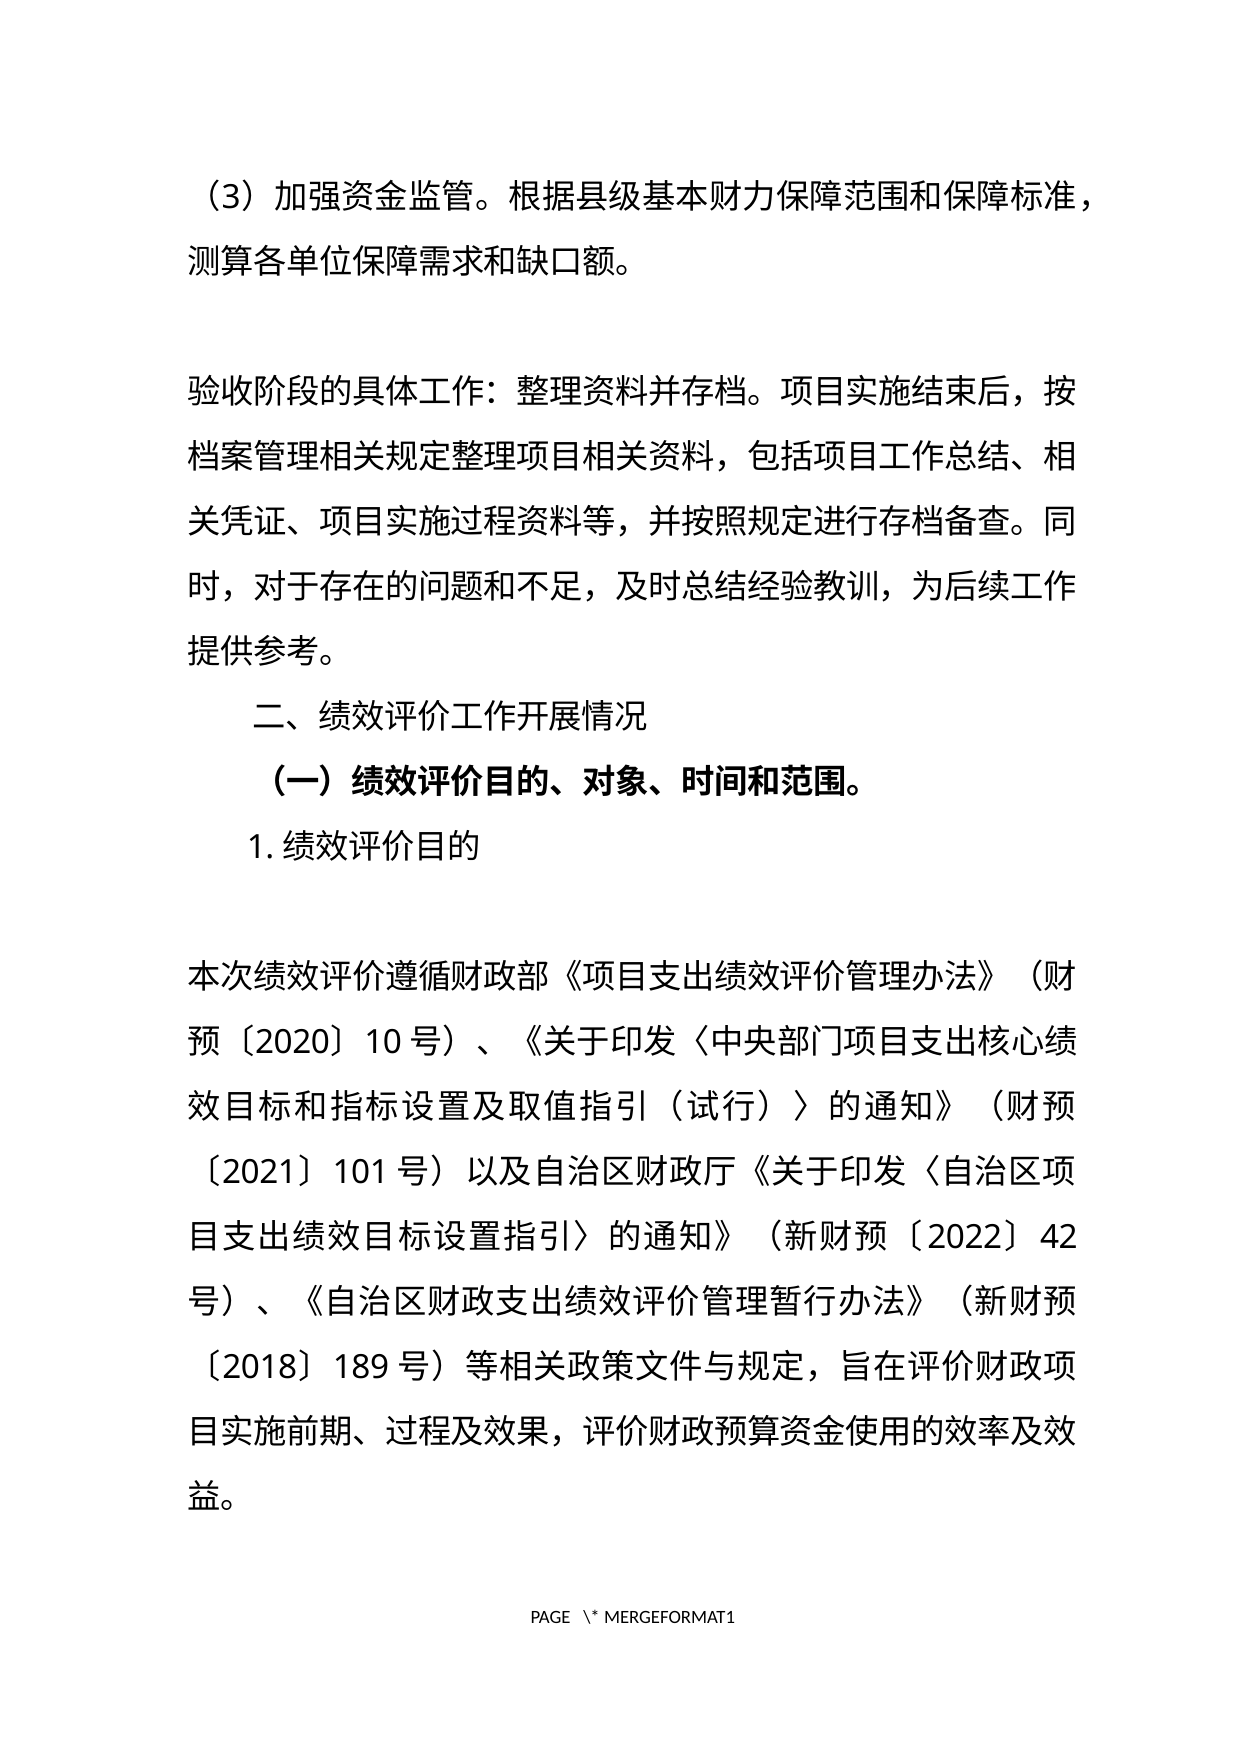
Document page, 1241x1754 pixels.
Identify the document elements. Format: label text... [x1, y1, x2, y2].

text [187, 162, 1078, 682]
text （一）绩效评价目的、对象、时间和范围。 [187, 747, 1078, 812]
text 二、绩效评价工作开展情况 [187, 682, 1078, 747]
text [187, 812, 1078, 1527]
